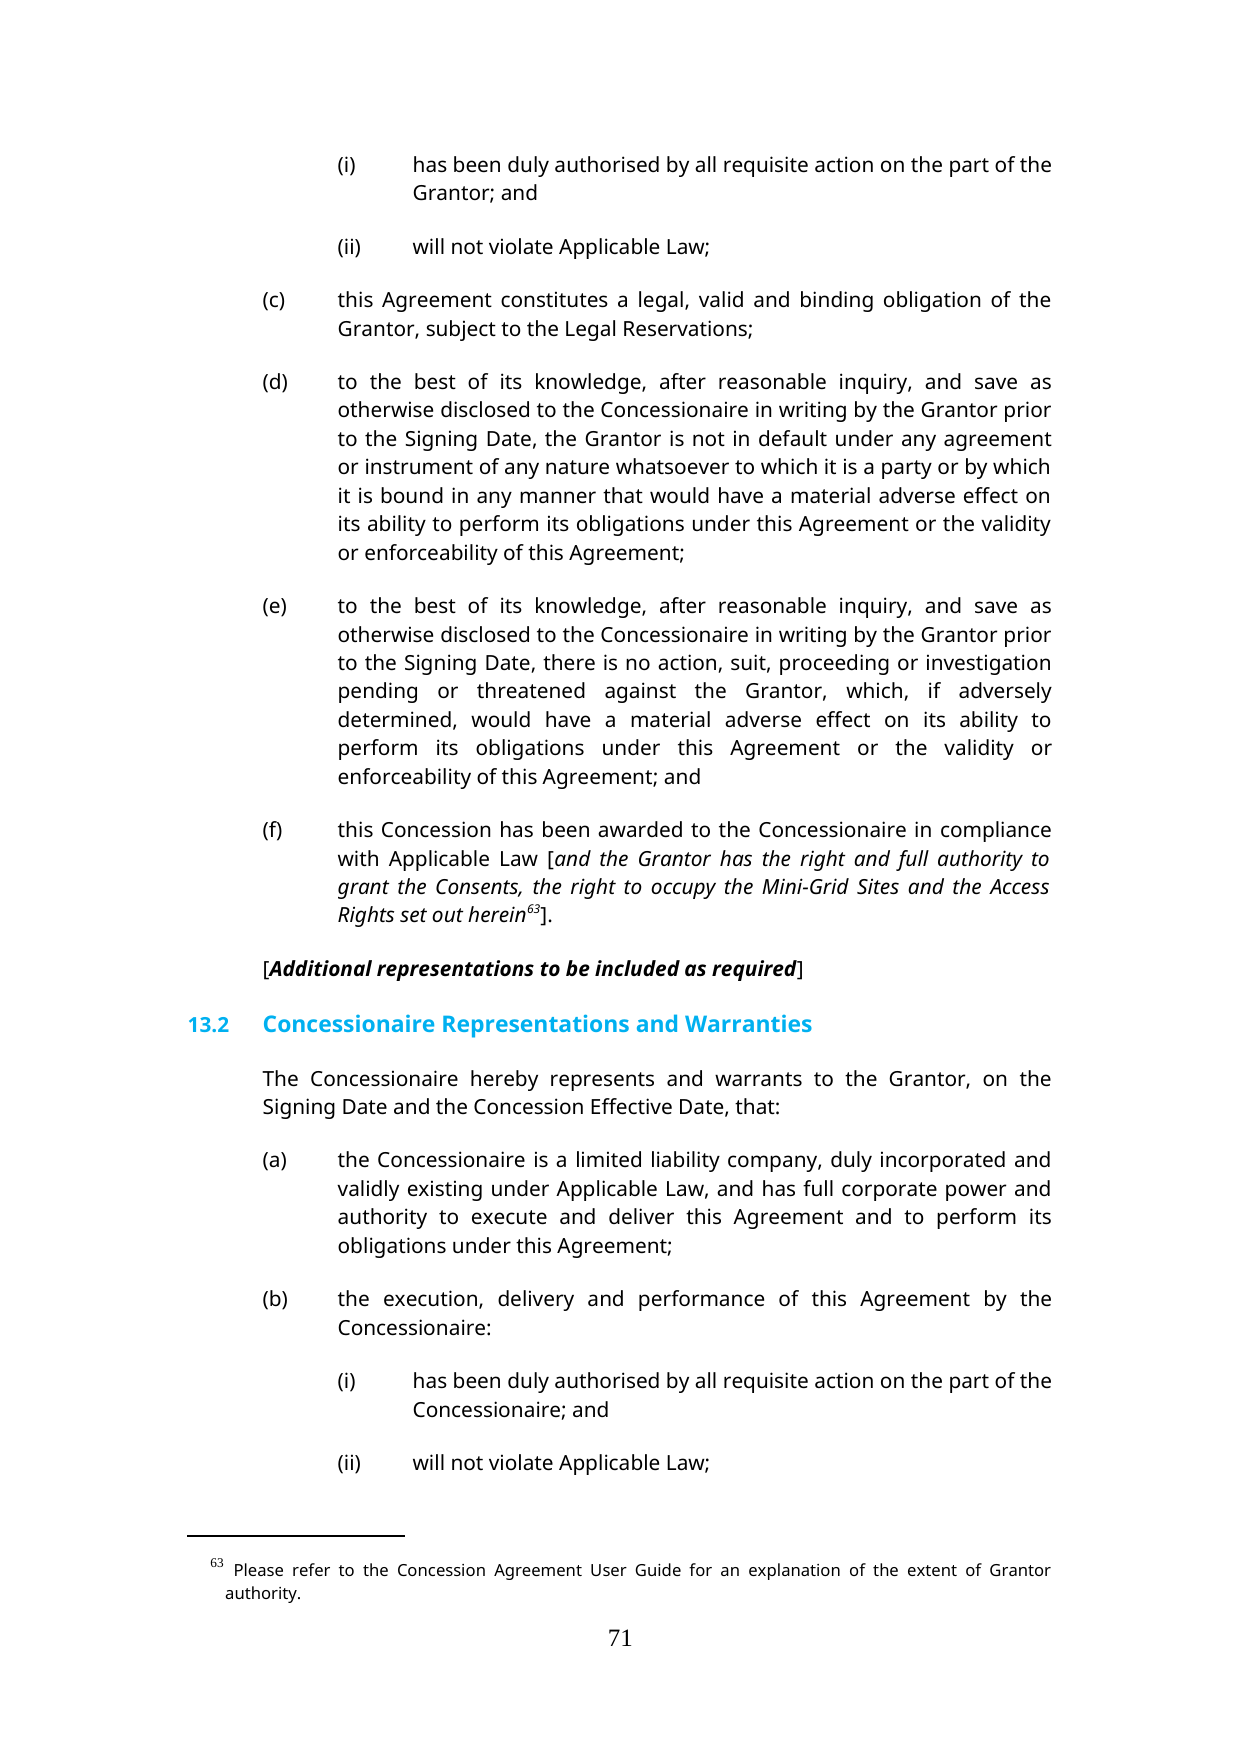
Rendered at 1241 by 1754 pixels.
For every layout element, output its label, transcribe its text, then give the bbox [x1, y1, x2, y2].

subtitle The Concessionaire hereby represents and warrants to the Grantor, on the Signing Date and the Concession Effective Date, that: [262, 1064, 1053, 1121]
subtitle the execution, delivery and performance of this Agreement by the Concessionaire: [262, 1284, 1053, 1341]
subtitle [Additional representations to be included as required] [262, 954, 1053, 982]
subtitle has been duly authorised by all requisite action on the part of the Concessionaire; and [337, 1366, 1053, 1423]
subtitle will not violate Applicable Law; [337, 232, 1053, 260]
subtitle this Agreement constitutes a legal, valid and binding obligation of the Grantor, subject to the Legal Reservations; [262, 285, 1053, 342]
subtitle to the best of its knowledge, after reasonable inquiry, and save as otherwise disclosed to the Concessionaire in writing by the Grantor prior to the Signing Date, there is no action, suit, proceeding or investigation pending or threatened against the Grantor, which, if adversely determined, would have a material adverse effect on its ability to perform its obligations under this Agreement or the validity or enforceability of this Agreement; and [262, 591, 1053, 790]
subtitle the Concessionaire is a limited liability company, duly incorporated and validly existing under Applicable Law, and has full corporate power and authority to execute and deliver this Agreement and to perform its obligations under this Agreement; [262, 1146, 1053, 1259]
subtitle to the best of its knowledge, after reasonable inquiry, and save as otherwise disclosed to the Concessionaire in writing by the Grantor prior to the Signing Date, the Grantor is not in default under any agreement or instrument of any nature whatsoever to which it is a party or by which it is bound in any manner that would have a material adverse effect on its ability to perform its obligations under this Agreement or the validity or enforceability of this Agreement; [262, 367, 1053, 566]
subtitle will not violate Applicable Law; [337, 1448, 1053, 1477]
subtitle has been duly authorised by all requisite action on the part of the Grantor; and [337, 150, 1053, 207]
subtitle this Concession has been awarded to the Concessionaire in compliance with Applicable Law [and the Grantor has the right and full authority to grant the Consents, the right to occupy the Mini-Grid Sites and the Access Rights set out herein]. [262, 815, 1053, 929]
subtitle Concessionaire Representations and Warranties [187, 1007, 1053, 1039]
